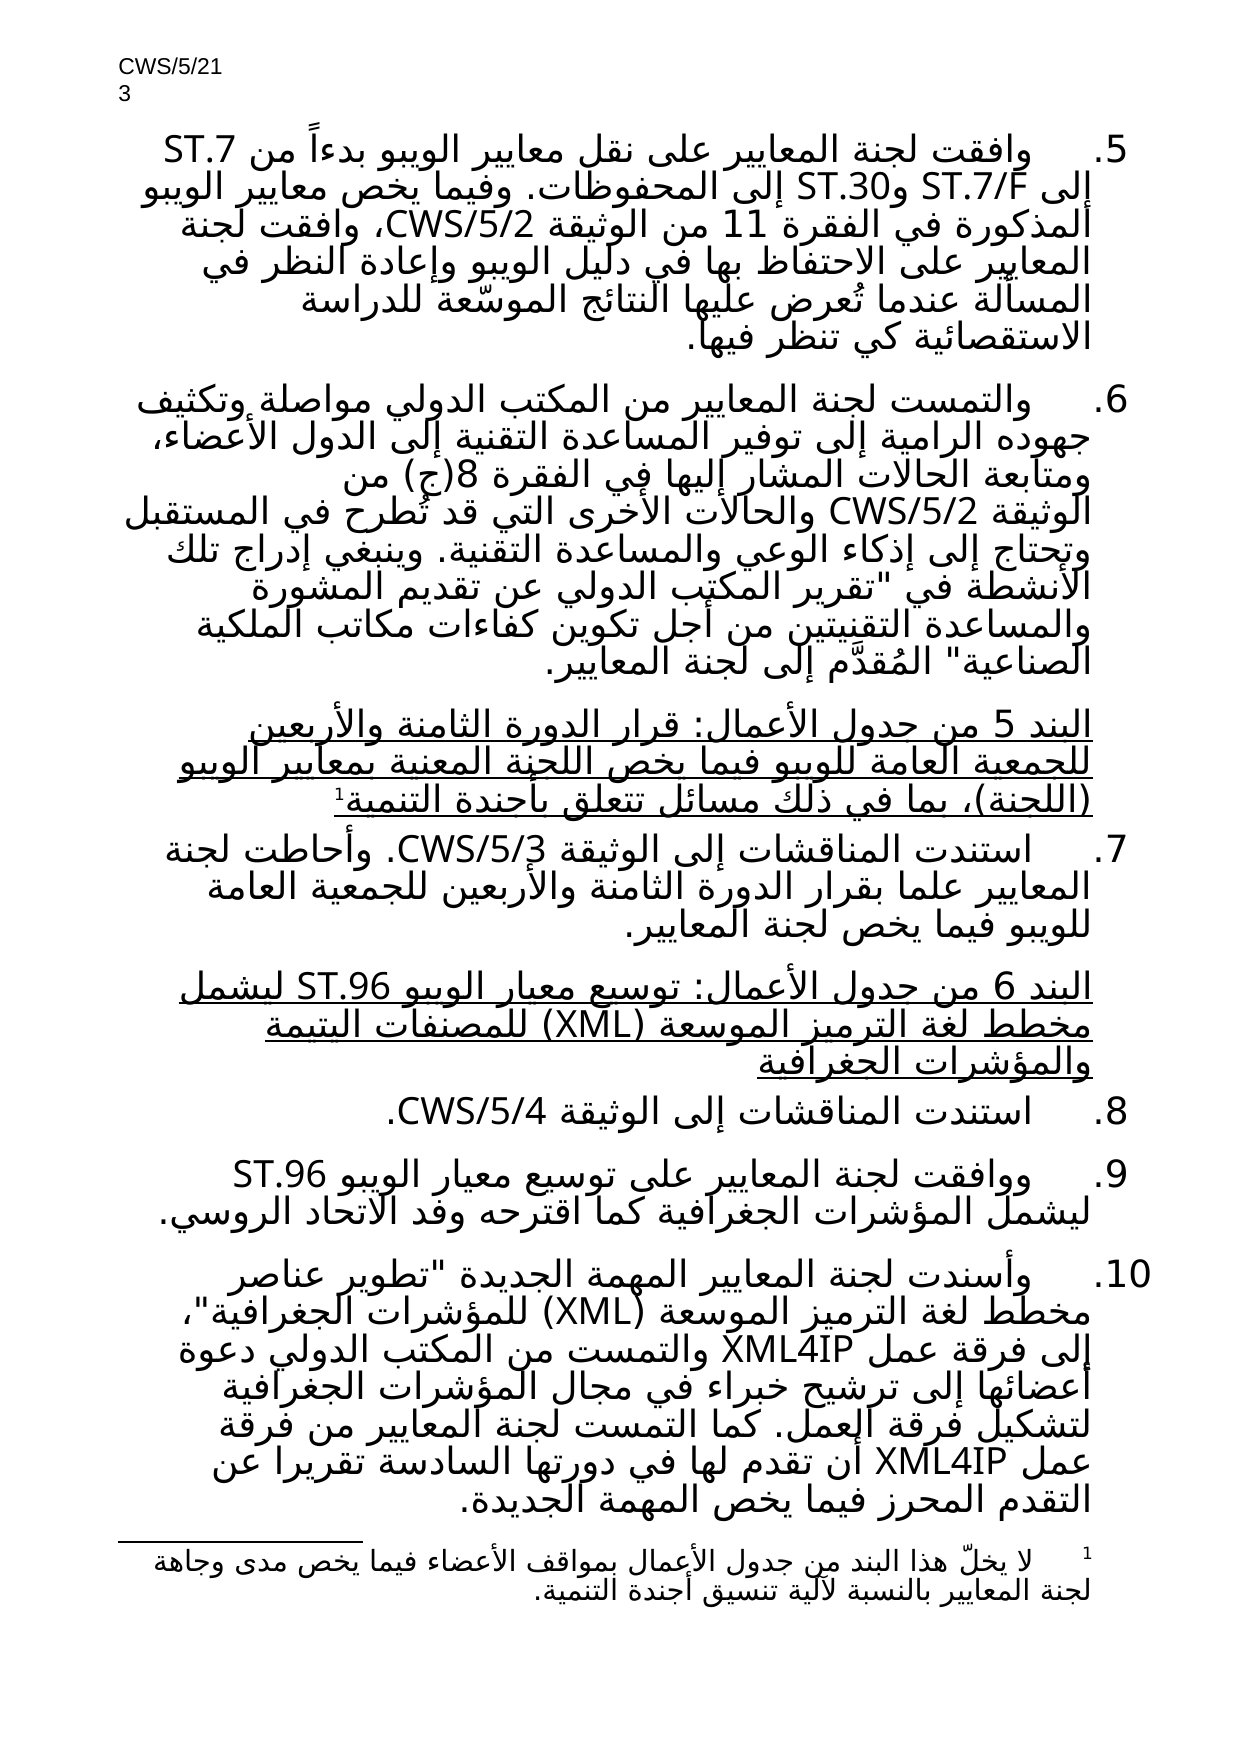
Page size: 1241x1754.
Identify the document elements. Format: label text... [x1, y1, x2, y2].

list وافقت لجنة المعايير على نقل معايير الويبو بدءاً من ST.7 إلى ST.7/F وST.30 إلى المحفوظات. وفيما يخص معايير الويبو المذكورة في الفقرة 11 من الوثيقة CWS/5/2، وافقت لجنة المعايير على الاحتفاظ بها في دليل الويبو وإعادة النظر في المسألة عندما تُعرض عليها النتائج الموسّعة للدراسة الاستقصائية كي تنظر فيها. [118, 132, 1092, 357]
subtitle البند 6 من جدول الأعمال: توسيع معيار الويبو ST.96 ليشمل مخطط لغة الترميز الموسعة (XML) للمصنفات اليتيمة والمؤشرات الجغرافية [118, 970, 1092, 1082]
subtitle البند 5 من جدول الأعمال: قرار الدورة الثامنة والأربعين للجمعية العامة للويبو فيما يخص اللجنة المعنية بمعايير الويبو (اللجنة)، بما في ذلك مسائل تتعلق بأجندة التنمية [118, 707, 1092, 820]
list استندت المناقشات إلى الوثيقة CWS/5/4. [118, 1095, 643, 1132]
list استندت المناقشات إلى الوثيقة CWS/5/3. وأحاطت لجنة المعايير علما بقرار الدورة الثامنة والأربعين للجمعية العامة للويبو فيما يخص لجنة المعايير. [118, 832, 1092, 945]
list وأسندت لجنة المعايير المهمة الجديدة "تطوير عناصر مخطط لغة الترميز الموسعة (XML) للمؤشرات الجغرافية"، إلى فرقة عمل XML4IP والتمست من المكتب الدولي دعوة أعضائها إلى ترشيح خبراء في مجال المؤشرات الجغرافية لتشكيل فرقة العمل. كما التمست لجنة المعايير من فرقة عمل XML4IP أن تقدم لها في دورتها السادسة تقريرا عن التقدم المحرز فيما يخص المهمة الجديدة. [118, 1257, 1092, 1520]
list والتمست لجنة المعايير من المكتب الدولي مواصلة وتكثيف جهوده الرامية إلى توفير المساعدة التقنية إلى الدول الأعضاء، ومتابعة الحالات المشار إليها في الفقرة 8(ج) من الوثيقة CWS/5/2 والحالات الأخرى التي قد تُطرح في المستقبل وتحتاج إلى إذكاء الوعي والمساعدة التقنية. وينبغي إدراج تلك الأنشطة في "تقرير المكتب الدولي عن تقديم المشورة والمساعدة التقنيتين من أجل تكوين كفاءات مكاتب الملكية الصناعية" المُقدَّم إلى لجنة المعايير. [118, 382, 1092, 682]
list ووافقت لجنة المعايير على توسيع معيار الويبو ST.96 ليشمل المؤشرات الجغرافية كما اقترحه وفد الاتحاد الروسي. [118, 1157, 1092, 1232]
list استندت المناقشات إلى الوثيقة CWS/5/4. [628, 1095, 1092, 1132]
